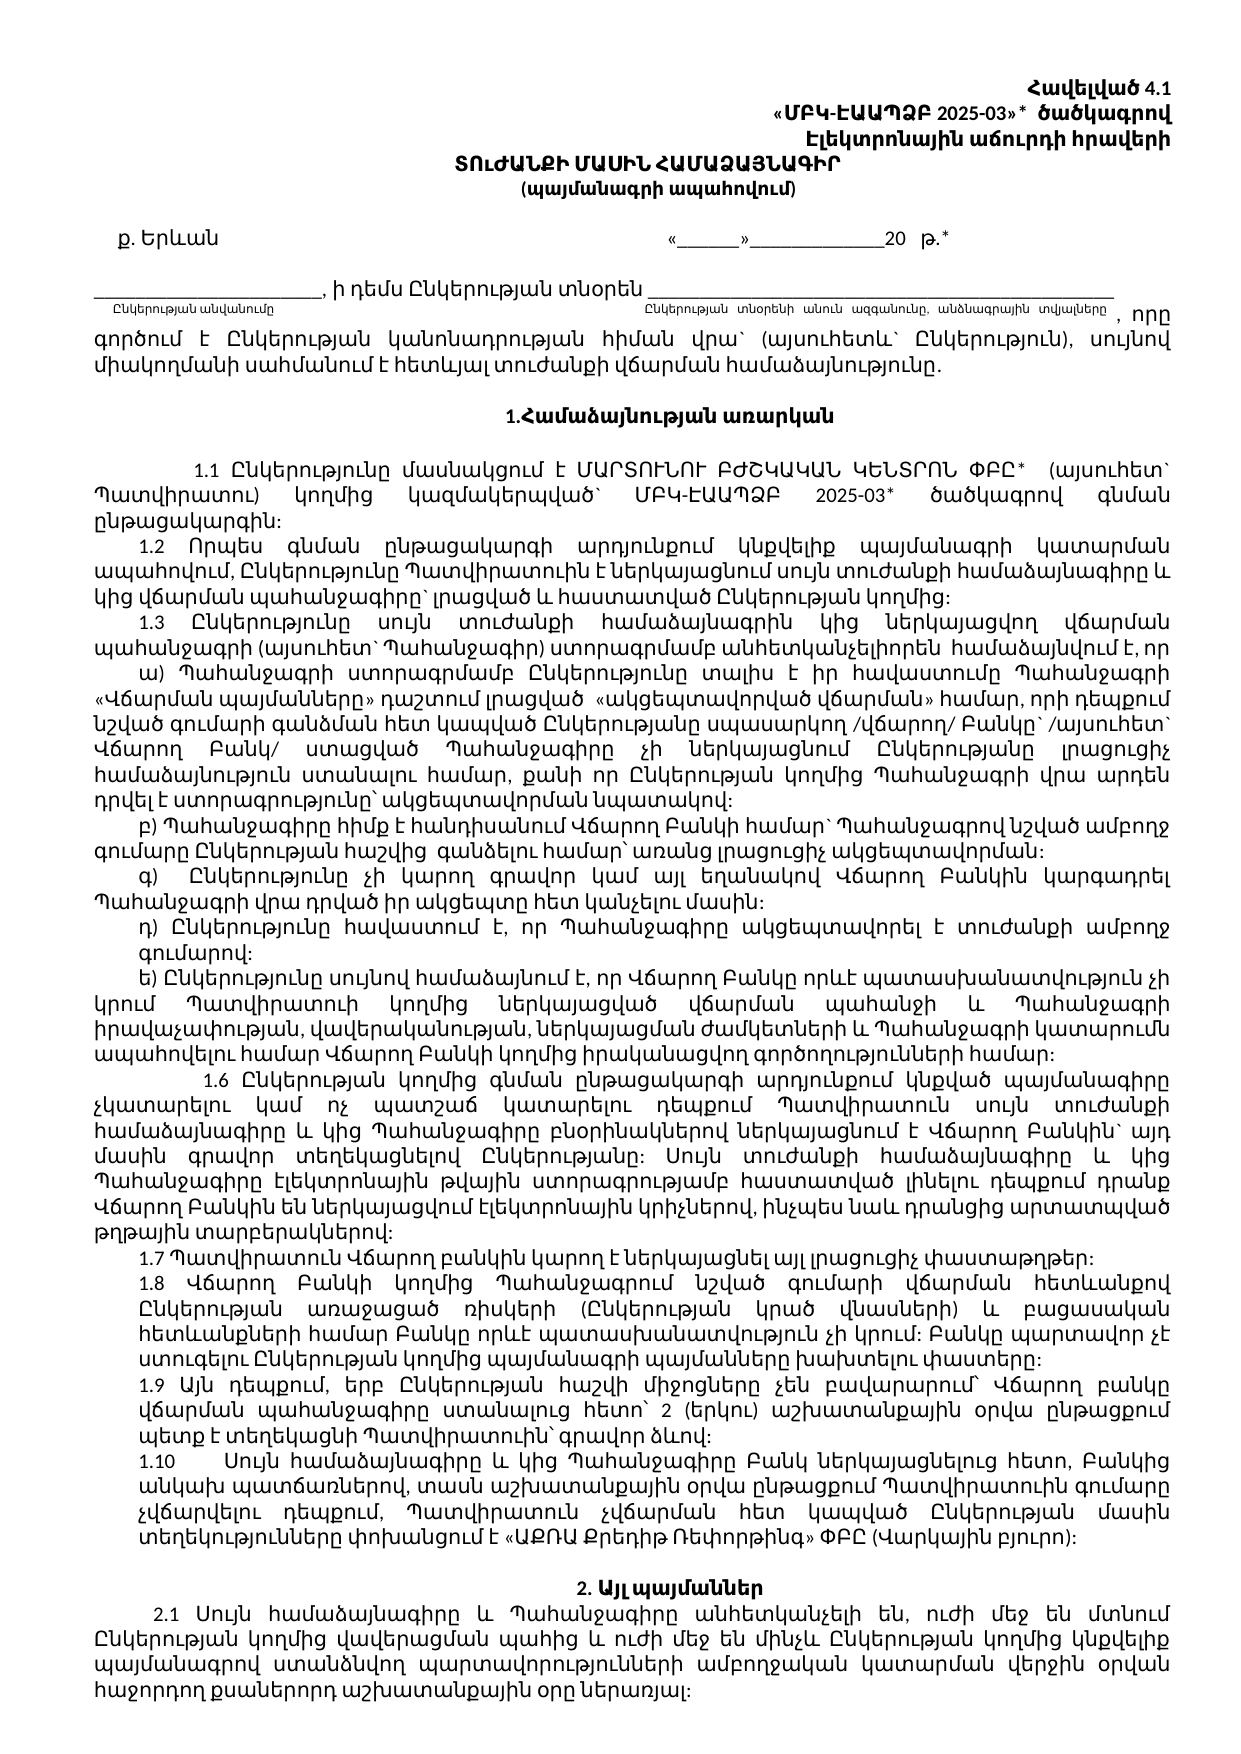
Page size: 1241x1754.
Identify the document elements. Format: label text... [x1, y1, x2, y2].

text 1.9 Այն դեպքում, երբ Ընկերության հաշվի միջոցները չեն բավարարում՝ Վճարող բանկը վճարման պահանջագիրը ստանալուց հետո՝ 2 (երկու) աշխատանքային օրվա ընթացքում պետք է տեղեկացնի Պատվիրատուին՝ գրավոր ձևով: [138, 1372, 1171, 1448]
text 1.1 Ընկերությունը մասնակցում է ՄԱՐՏՈՒՆՈՒ ԲԺՇԿԱԿԱՆ ԿԵՆՏՐՈՆ ՓԲԸ* (այսուհետ` Պատվիրատու) կողմից կազմակերպված` ՄԲԿ-ԷԱԱՊՁԲ 2025-03* ծածկագրով գնման ընթացակարգին: [94, 457, 1171, 533]
text ______________________, ի դեմս Ընկերության տնօրեն _____________________________________________ [94, 276, 1171, 301]
text 1.6 Ընկերության կողմից գնման ընթացակարգի արդյունքում կնքված պայմանագիրը չկատարելու կամ ոչ պատշաճ կատարելու դեպքում Պատվիրատուն սույն տուժանքի համաձայնագիրը և կից Պահանջագիրը բնօրինակներով ներկայացնում է Վճարող Բանկին` այդ մասին գրավոր տեղեկացնելով Ընկերությանը: Սույն տուժանքի համաձայնագիրը և կից Պահանջագիրը էլեկտրոնային թվային ստորագրությամբ հաստատված լինելու դեպքում դրանք Վճարող Բանկին են ներկայացվում էլեկտրոնային կրիչներով, ինչպես նաև դրանցից արտատպված թղթային տարբերակներով: [94, 1067, 1171, 1245]
text Հավելված 4.1 [94, 75, 1171, 100]
text 1.8 Վճարող Բանկի կողմից Պահանջագրում նշված գումարի վճարման հետևանքով Ընկերության առաջացած ռիսկերի (Ընկերության կրած վնասների) և բացասական հետևանքների համար Բանկը որևէ պատասխանատվություն չի կրում: Բանկը պարտավոր չէ ստուգելու Ընկերության կողմից պայմանագրի պայմանները խախտելու փաստերը: [138, 1270, 1171, 1372]
text ա) Պահանջագրի ստորագրմամբ Ընկերությունը տալիս է իր հավաստումը Պահանջագրի «Վճարման պայմանները» դաշտում լրացված «ակցեպտավորված վճարման» համար, որի դեպքում նշված գումարի գանձման հետ կապված Ընկերությանը սպասարկող /վճարող/ Բանկը` /այսուհետ` Վճարող Բանկ/ ստացված Պահանջագիրը չի ներկայացնում Ընկերությանը լրացուցիչ համաձայնություն ստանալու համար, քանի որ Ընկերության կողմից Պահանջագրի վրա արդեն դրվել է ստորագրությունը՝ ակցեպտավորման նպատակով: [94, 660, 1171, 813]
text բ) Պահանջագիրը հիմք է հանդիսանում Վճարող Բանկի համար` Պահանջագրով նշված ամբողջ գումարը Ընկերության հաշվից գանձելու համար՝ առանց լրացուցիչ ակցեպտավորման: [94, 813, 1171, 864]
text 1.2 Որպես գնման ընթացակարգի արդյունքում կնքվելիք պայմանագրի կատարման ապահովում, Ընկերությունը Պատվիրատուին է ներկայացնում սույն տուժանքի համաձայնագիրը և կից վճարման պահանջագիրը` լրացված և հաստատված Ընկերության կողմից: [94, 533, 1171, 609]
text ե) Ընկերությունը սույնով համաձայնում է, որ Վճարող Բանկը որևէ պատասխանատվություն չի կրում Պատվիրատուի կողմից ներկայացված վճարման պահանջի և Պահանջագրի իրավաչափության, վավերականության, ներկայացման ժամկետների և Պահանջագրի կատարումն ապահովելու համար Վճարող Բանկի կողմից իրականացվող գործողությունների համար: [94, 965, 1171, 1067]
text 1.Համաձայնության առարկան [169, 403, 1171, 428]
text Էլեկտրոնային աճուրդի հրավերի [94, 126, 1171, 151]
text 2.1 Սույն համաձայնագիրը և Պահանջագիրը անհետկանչելի են, ուժի մեջ են մտնում Ընկերության կողմից վավերացման պահից և ուժի մեջ են մինչև Ընկերության կողմից կնքվելիք պայմանագրով ստանձնվող պարտավորությունների ամբողջական կատարման վերջին օրվան հաջորդող քսաներորդ աշխատանքային օրը ներառյալ: [94, 1601, 1171, 1702]
text «ՄԲԿ-ԷԱԱՊՁԲ 2025-03»* ծածկագրով [94, 100, 1171, 126]
text 1.7 Պատվիրատուն Վճարող բանկին կարող է ներկայացնել այլ լրացուցիչ փաստաթղթեր: [138, 1245, 1171, 1270]
text գ) Ընկերությունը չի կարող գրավոր կամ այլ եղանակով Վճարող Բանկին կարգադրել Պահանջագրի վրա դրված իր ակցեպտը հետ կանչելու մասին: [94, 864, 1171, 914]
text 1.10 Սույն համաձայնագիրը և կից Պահանջագիրը Բանկ ներկայացնելուց հետո, Բանկից անկախ պատճառներով, տասն աշխատանքային օրվա ընթացքում Պատվիրատուին գումարը չվճարվելու դեպքում, Պատվիրատուն չվճարման հետ կապված Ընկերության մասին տեղեկությունները փոխանցում է «ԱՔՌԱ Քրեդիթ Ռեփորթինգ» ՓԲԸ (Վարկային բյուրո): [138, 1448, 1171, 1550]
text 2. Այլ պայմաններ [169, 1575, 1171, 1601]
text 1.3 Ընկերությունը սույն տուժանքի համաձայնագրին կից ներկայացվող վճարման պահանջագրի (այսուհետ` Պահանջագիր) ստորագրմամբ անհետկանչելիորեն համաձայնվում է, որ [94, 609, 1171, 660]
text (պայմանագրի ապահովում) [94, 177, 1171, 199]
text ՏՈւԺԱՆՔԻ ՄԱՍԻՆ ՀԱՄԱՁԱՅՆԱԳԻՐ [94, 151, 1171, 177]
text դ) Ընկերությունը հավաստում է, որ Պահանջագիրը ակցեպտավորել է տուժանքի ամբողջ գումարով: [138, 914, 1171, 965]
text Ընկերության անվանումը Ընկերության տնօրենի անուն ազգանունը, անձնագրային տվյալները , որը գործում է Ընկերության կանոնադրության հիման վրա` (այսուհետև` Ընկերություն), սույնով միակողմանի սահմանում է հետևյալ տուժանքի վճարման համաձայնությունը. [94, 301, 1171, 377]
text ք. Երևան «______»_____________20 թ.* [94, 225, 1171, 250]
